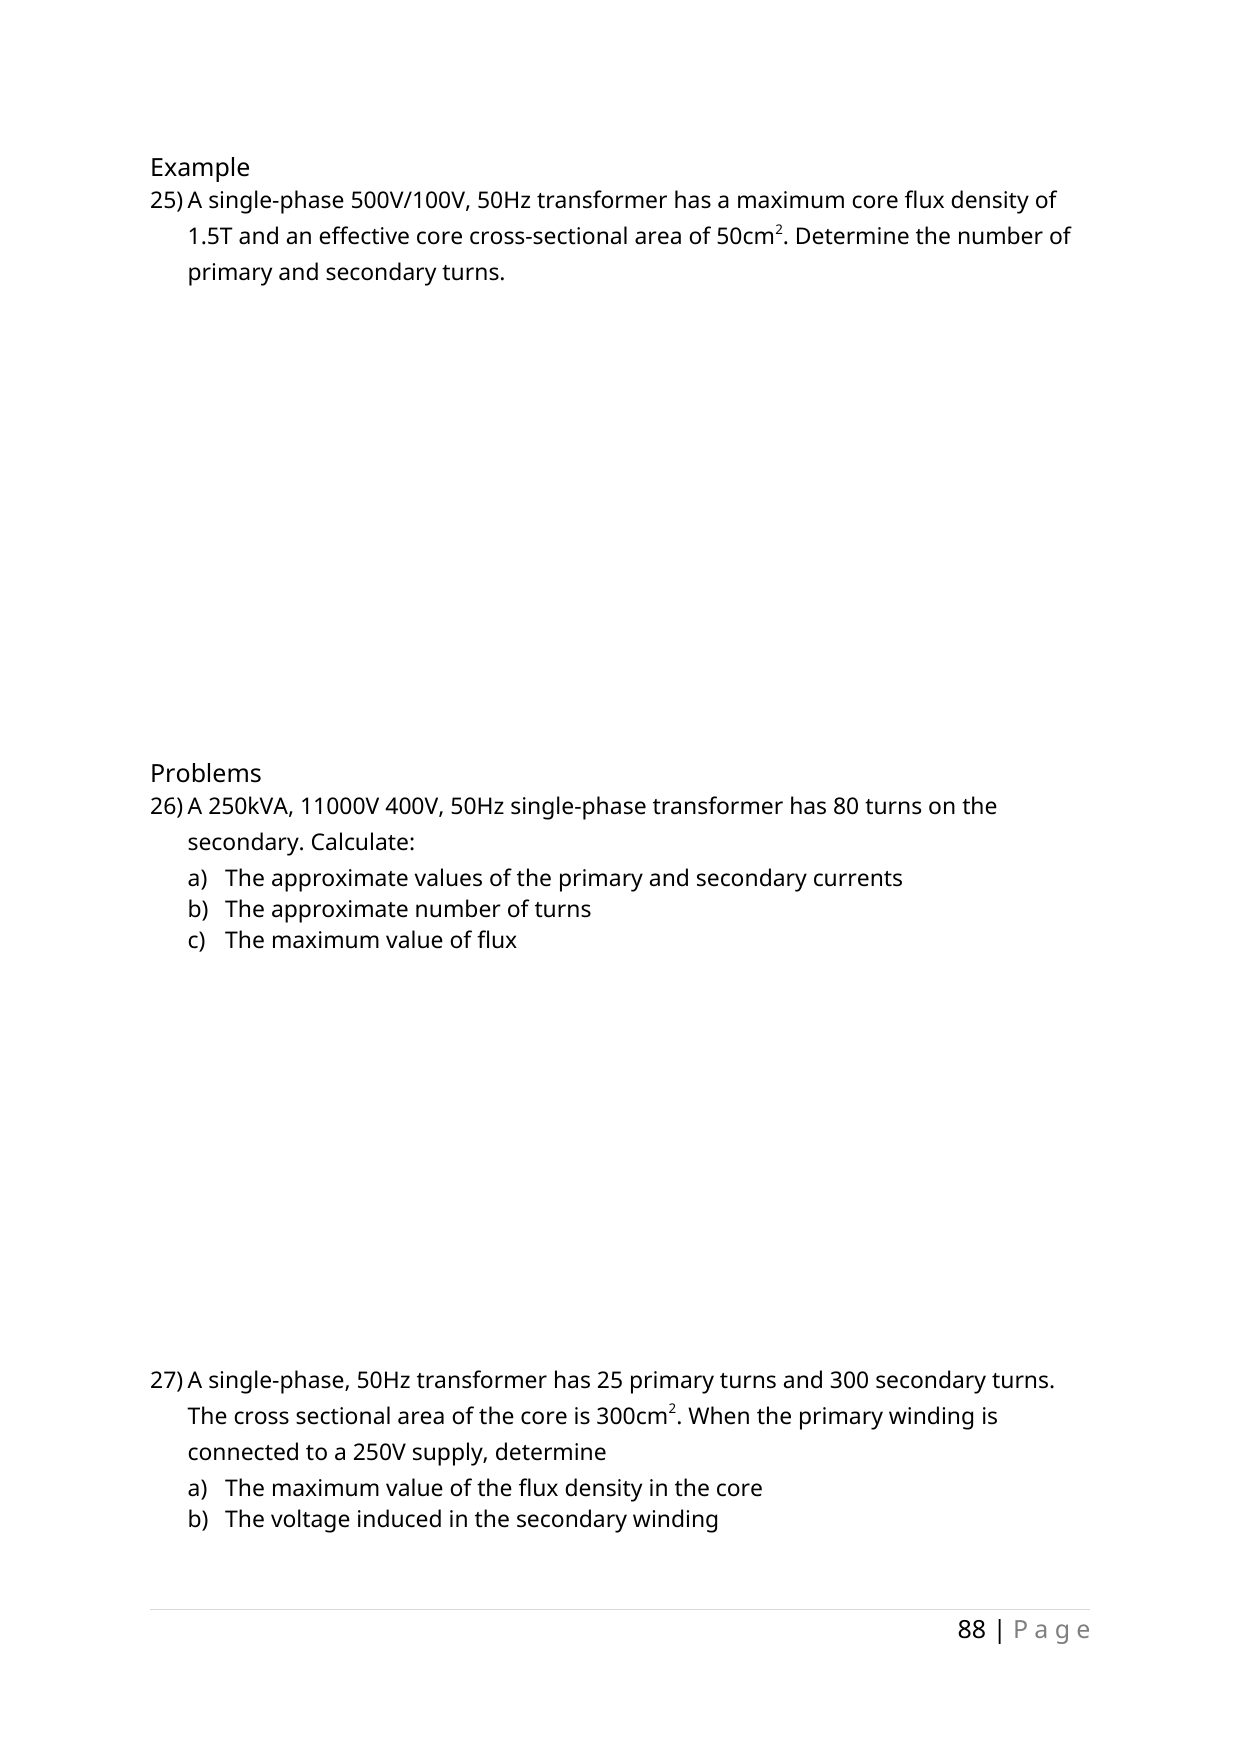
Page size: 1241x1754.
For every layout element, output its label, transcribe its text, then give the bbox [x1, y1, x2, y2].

text Problems [150, 756, 1090, 789]
list The maximum value of the flux density in the core [187, 1472, 1090, 1503]
list The approximate values of the primary and secondary currents [187, 861, 1090, 893]
list A single-phase 500V/100V, 50Hz transformer has a maximum core flux density of 1.5T and an effective core cross-sectional area of 50cm2. Determine the number of primary and secondary turns. [150, 184, 1090, 287]
text Example [150, 150, 1090, 184]
list The maximum value of flux [187, 924, 1090, 955]
list The approximate number of turns [187, 893, 1090, 924]
list The voltage induced in the secondary winding [187, 1503, 1090, 1534]
list A 250kVA, 11000V 400V, 50Hz single-phase transformer has 80 turns on the secondary. Calculate: [150, 789, 1090, 857]
list A single-phase, 50Hz transformer has 25 primary turns and 300 secondary turns. The cross sectional area of the core is 300cm2. When the primary winding is connected to a 250V supply, determine [150, 1364, 1090, 1467]
